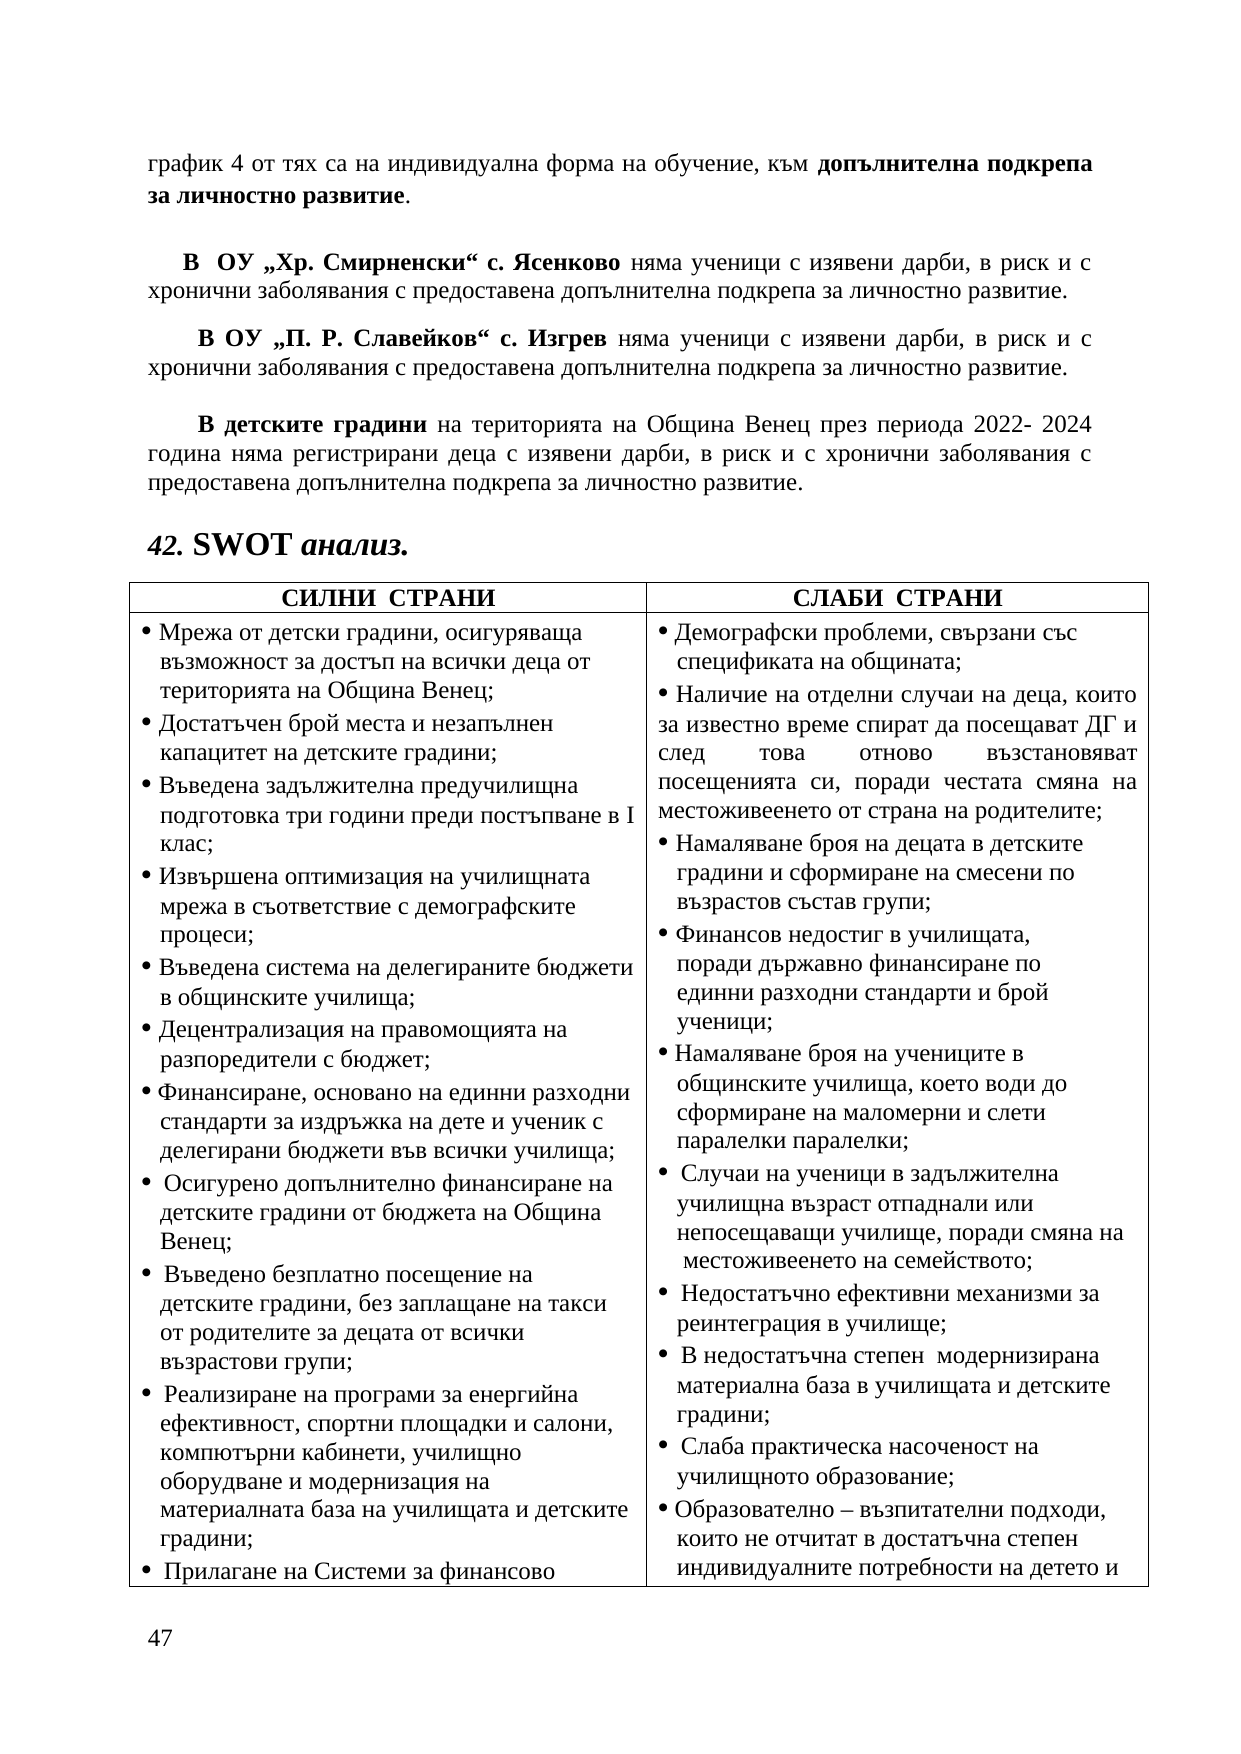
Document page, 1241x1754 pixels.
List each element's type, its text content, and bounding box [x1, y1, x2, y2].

table_header СИЛНИ СТРАНИ [130, 583, 646, 612]
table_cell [647, 613, 1148, 1586]
text В детските градини на територията на Община Венец през периода 2022- 2024 година няма регистрирани деца с изявени дарби, в риск и с хронични заболявания с предоставена допълнителна подкрепа за личностно развитие. [148, 409, 1093, 496]
text В ОУ „П. Р. Славейков“ с. Изгрев няма ученици с изявени дарби, в риск и с хронични заболявания с предоставена допълнителна подкрепа за личностно развитие. [148, 323, 1093, 381]
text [148, 148, 1093, 209]
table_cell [130, 613, 646, 1586]
table_header СЛАБИ СТРАНИ [647, 583, 1148, 612]
text В ОУ „Хр. Смирненски“ с. Ясенково няма ученици с изявени дарби, в риск и с хронични заболявания с предоставена допълнителна подкрепа за личностно развитие. [148, 247, 1093, 304]
text 42. SWOT анализ. [148, 524, 1093, 563]
